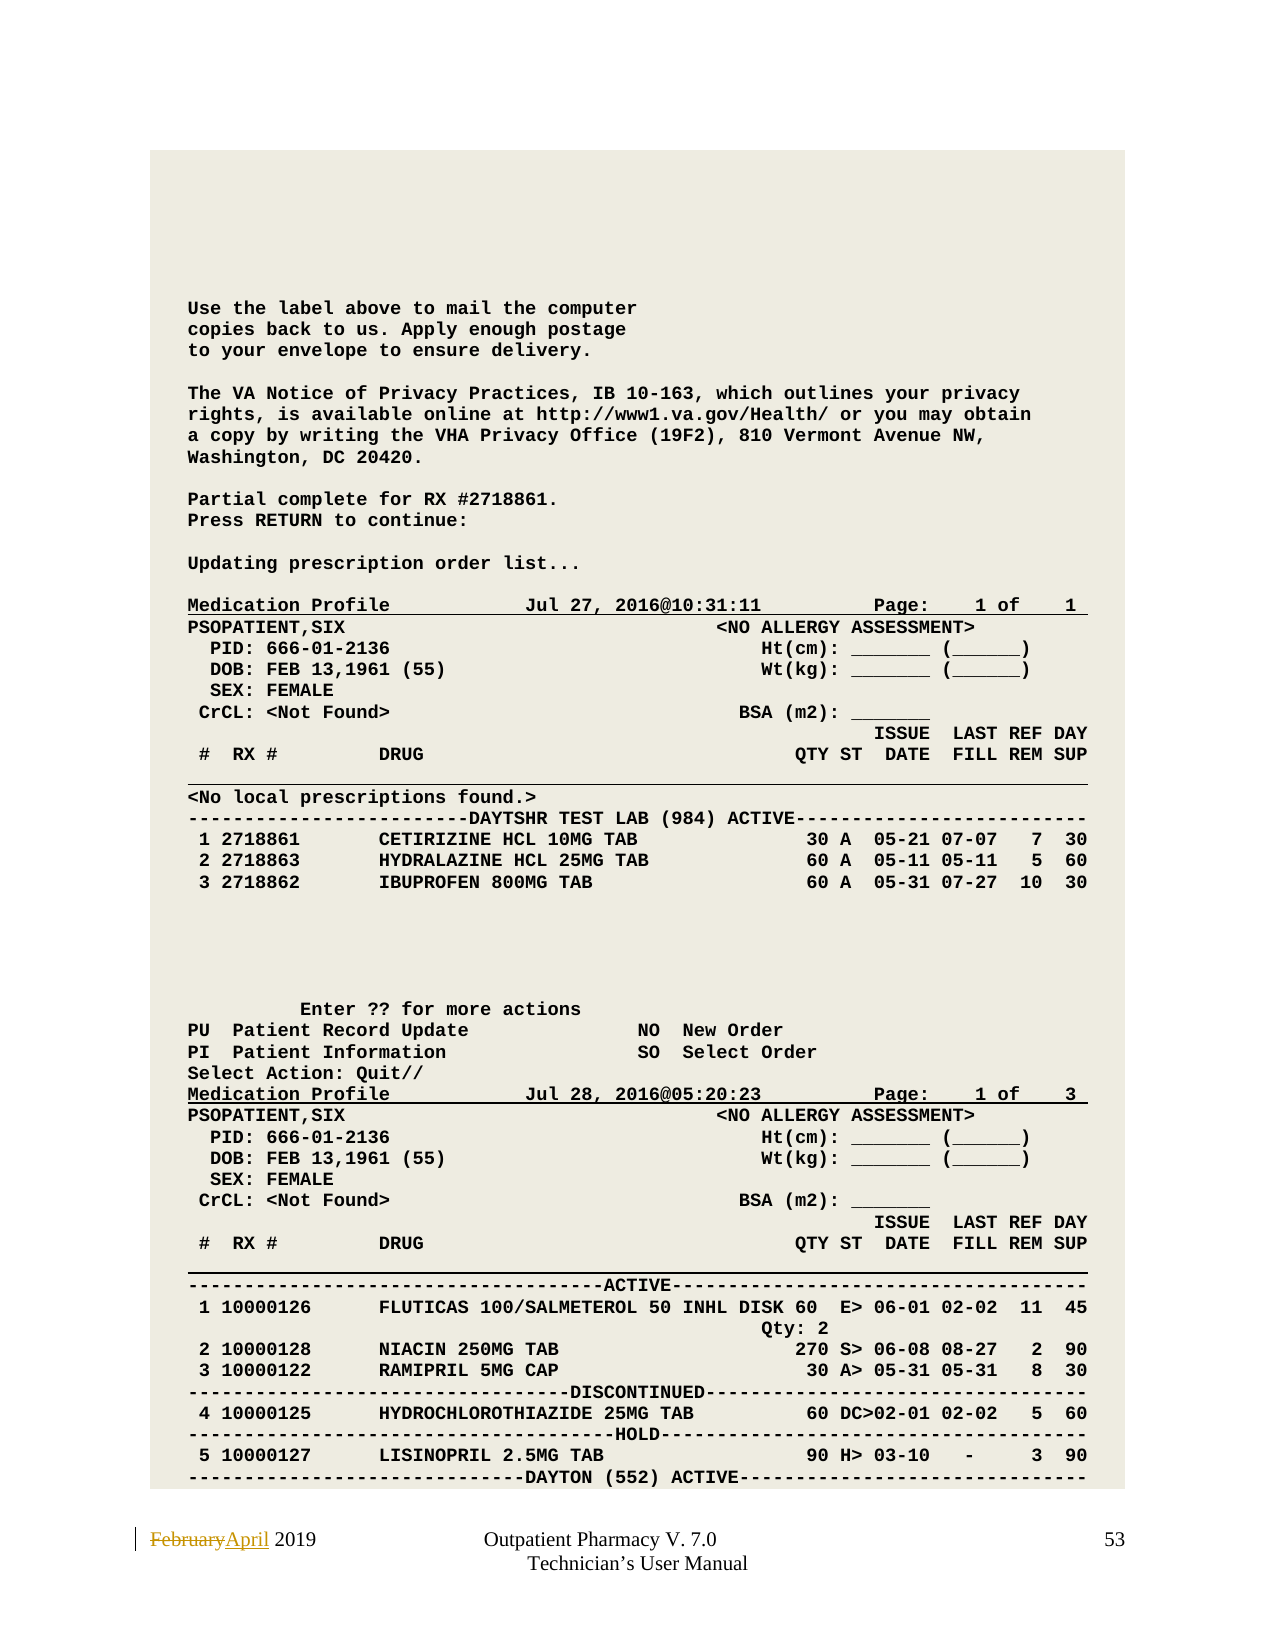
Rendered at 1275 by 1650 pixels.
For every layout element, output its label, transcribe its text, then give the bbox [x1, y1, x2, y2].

text copies back to us. Apply enough postage [150, 320, 1125, 341]
text 3 2718862 IBUPROFEN 800MG TAB 60 A 05-31 07-27 10 30 [150, 872, 1125, 894]
text --------------------------------------HOLD-------------------------------------- [150, 1425, 1125, 1446]
text 4 10000125 HYDROCHLOROTHIAZIDE 25MG TAB 60 DC>02-01 02-02 5 60 [150, 1404, 1125, 1425]
text <No local prescriptions found.> [150, 787, 1125, 809]
text # RX # DRUG QTY ST DATE FILL REM SUP [150, 1234, 1125, 1255]
text ------------------------------DAYTON (552) ACTIVE------------------------------- [150, 1467, 1125, 1489]
text PID: 666-01-2136 Ht(cm): _______ (______) [150, 639, 1125, 660]
text CrCL: <Not Found> BSA (m2): _______ [150, 702, 1125, 724]
text 5 10000127 LISINOPRIL 2.5MG TAB 90 H> 03-10 - 3 90 [150, 1446, 1125, 1467]
text PSOPATIENT,SIX <NO ALLERGY ASSESSMENT> [150, 1106, 1125, 1127]
text PU Patient Record Update NO New Order [150, 1021, 1125, 1042]
text Medication Profile Jul 27, 2016@10:31:11 Page: 1 of 1 [150, 596, 1125, 617]
text PSOPATIENT,SIX <NO ALLERGY ASSESSMENT> [150, 617, 1125, 639]
text PI Patient Information SO Select Order [150, 1042, 1125, 1064]
text Partial complete for RX #2718861. [150, 490, 1125, 511]
text DOB: FEB 13,1961 (55) Wt(kg): _______ (______) [150, 1149, 1125, 1170]
text SEX: FEMALE [150, 681, 1125, 702]
text 2 2718863 HYDRALAZINE HCL 25MG TAB 60 A 05-11 05-11 5 60 [150, 851, 1125, 872]
text SEX: FEMALE [150, 1170, 1125, 1191]
text ISSUE LAST REF DAY [150, 1212, 1125, 1234]
text ISSUE LAST REF DAY [150, 724, 1125, 745]
text Use the label above to mail the computer [150, 299, 1125, 320]
text CrCL: <Not Found> BSA (m2): _______ [150, 1191, 1125, 1212]
text to your envelope to ensure delivery. [150, 341, 1125, 362]
text Press RETURN to continue: [150, 511, 1125, 532]
text rights, is available online at http://www1.va.gov/Health/ or you may obtain [150, 405, 1125, 426]
text Qty: 2 [150, 1319, 1125, 1340]
text Select Action: Quit// [150, 1064, 1125, 1085]
text # RX # DRUG QTY ST DATE FILL REM SUP [150, 745, 1125, 766]
text Washington, DC 20420. [150, 447, 1125, 469]
text -------------------------DAYTSHR TEST LAB (984) ACTIVE-------------------------- [150, 809, 1125, 830]
text ----------------------------------DISCONTINUED---------------------------------- [150, 1382, 1125, 1404]
text -------------------------------------ACTIVE------------------------------------- [150, 1276, 1125, 1297]
text Updating prescription order list... [150, 554, 1125, 575]
text 1 2718861 CETIRIZINE HCL 10MG TAB 30 A 05-21 07-07 7 30 [150, 830, 1125, 851]
text 3 10000122 RAMIPRIL 5MG CAP 30 A> 05-31 05-31 8 30 [150, 1361, 1125, 1382]
text a copy by writing the VHA Privacy Office (19F2), 810 Vermont Avenue NW, [150, 426, 1125, 447]
text Enter ?? for more actions [150, 1000, 1125, 1021]
text PID: 666-01-2136 Ht(cm): _______ (______) [150, 1127, 1125, 1149]
text The VA Notice of Privacy Practices, IB 10-163, which outlines your privacy [150, 384, 1125, 405]
text Medication Profile Jul 28, 2016@05:20:23 Page: 1 of 3 [150, 1085, 1125, 1106]
text 2 10000128 NIACIN 250MG TAB 270 S> 06-08 08-27 2 90 [150, 1340, 1125, 1361]
text DOB: FEB 13,1961 (55) Wt(kg): _______ (______) [150, 660, 1125, 681]
text 1 10000126 FLUTICAS 100/SALMETEROL 50 INHL DISK 60 E> 06-01 02-02 11 45 [150, 1297, 1125, 1319]
